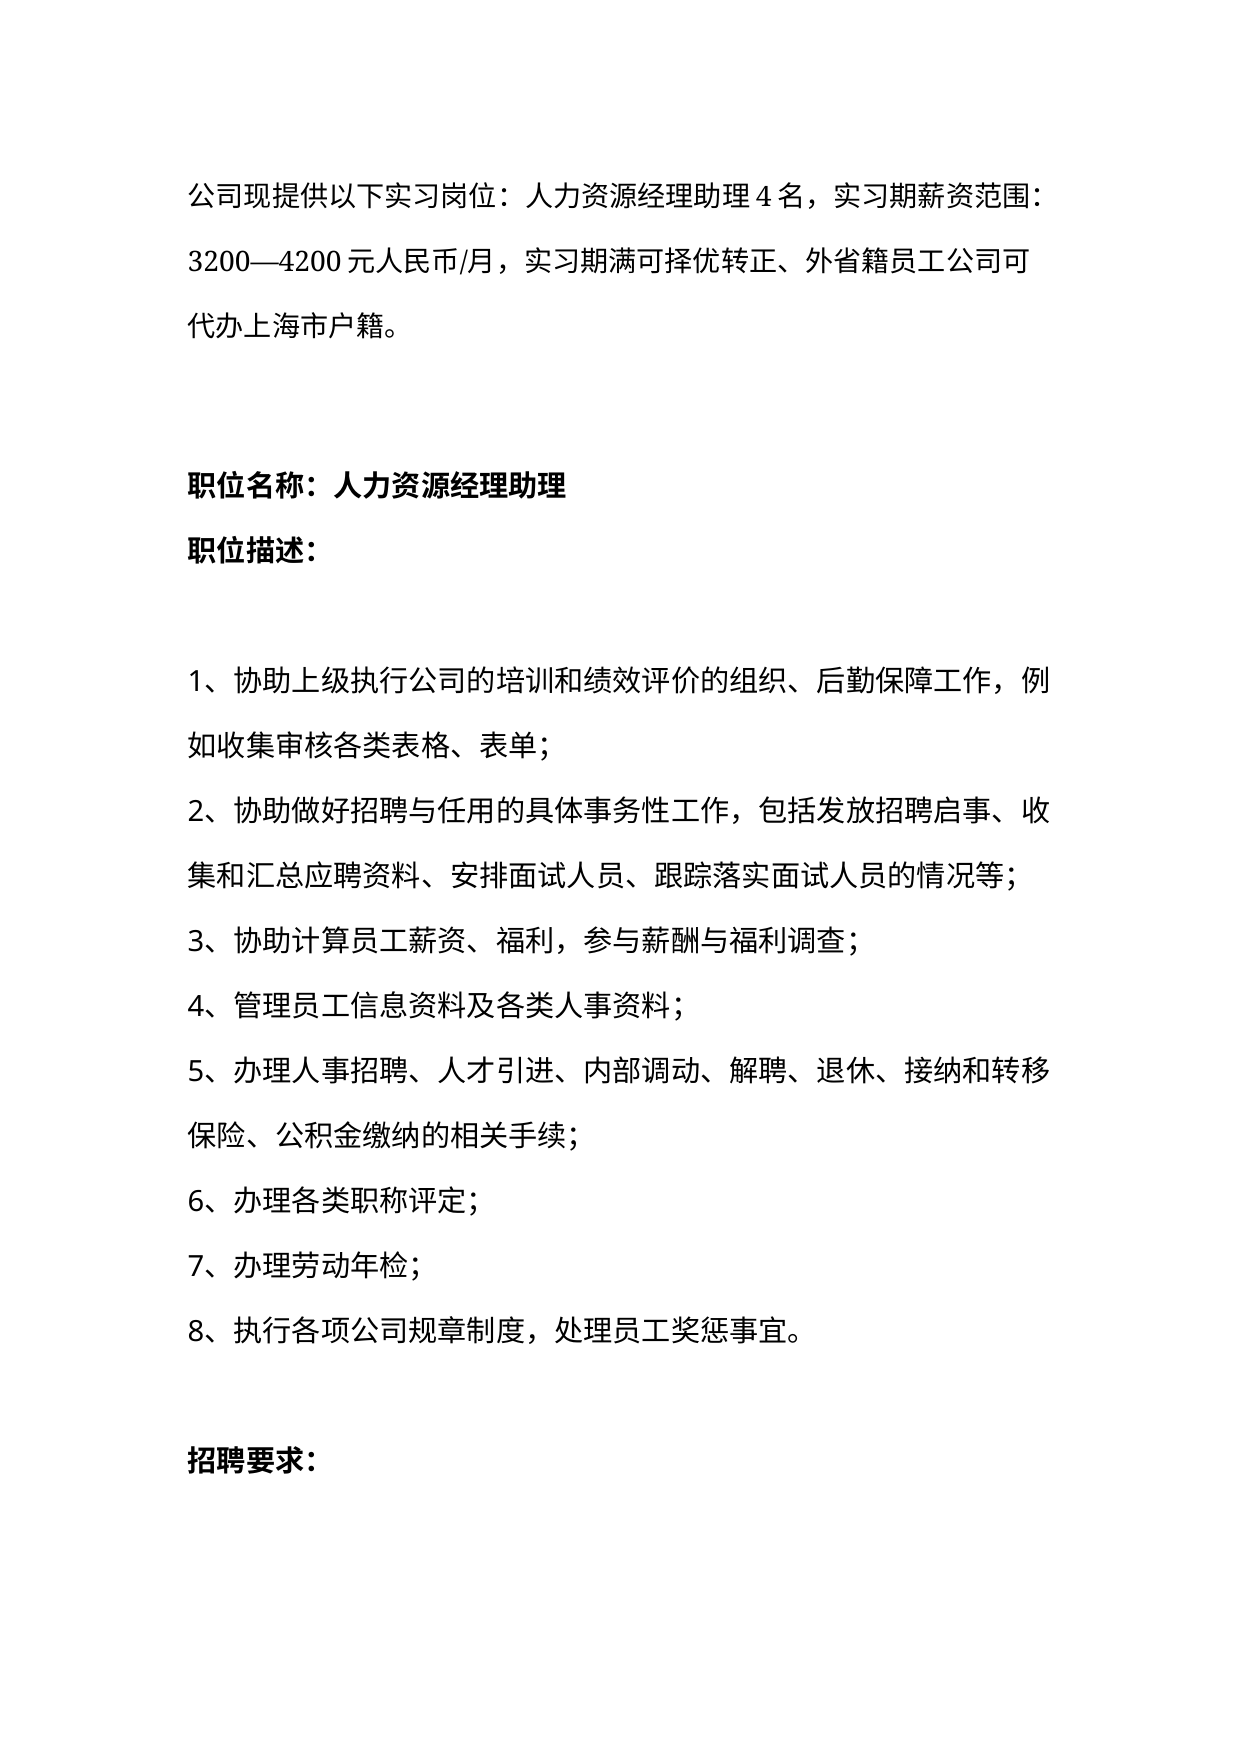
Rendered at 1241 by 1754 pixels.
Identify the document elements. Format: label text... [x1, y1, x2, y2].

text 职位描述： [187, 516, 1053, 581]
text 职位名称：人力资源经理助理 [187, 451, 1053, 516]
text 7、办理劳动年检； [187, 1231, 1053, 1296]
text 2、协助做好招聘与任用的具体事务性工作，包括发放招聘启事、收集和汇总应聘资料、安排面试人员、跟踪落实面试人员的情况等； [187, 776, 1053, 906]
text 8、执行各项公司规章制度，处理员工奖惩事宜。 [187, 1296, 1053, 1361]
text 5、办理人事招聘、人才引进、内部调动、解聘、退休、接纳和转移保险、公积金缴纳的相关手续； [187, 1036, 1053, 1166]
text 4、管理员工信息资料及各类人事资料； [187, 971, 1053, 1036]
text 公司现提供以下实习岗位：人力资源经理助理4名，实习期薪资范围：3200—4200元人民币/月，实习期满可择优转正、外省籍员工公司可代办上海市户籍。 [187, 162, 1053, 357]
text 招聘要求： [187, 1426, 1053, 1491]
text 3、协助计算员工薪资、福利，参与薪酬与福利调查； [187, 906, 1053, 971]
text 1、协助上级执行公司的培训和绩效评价的组织、后勤保障工作，例如收集审核各类表格、表单； [187, 646, 1053, 776]
text 6、办理各类职称评定； [187, 1166, 1053, 1231]
